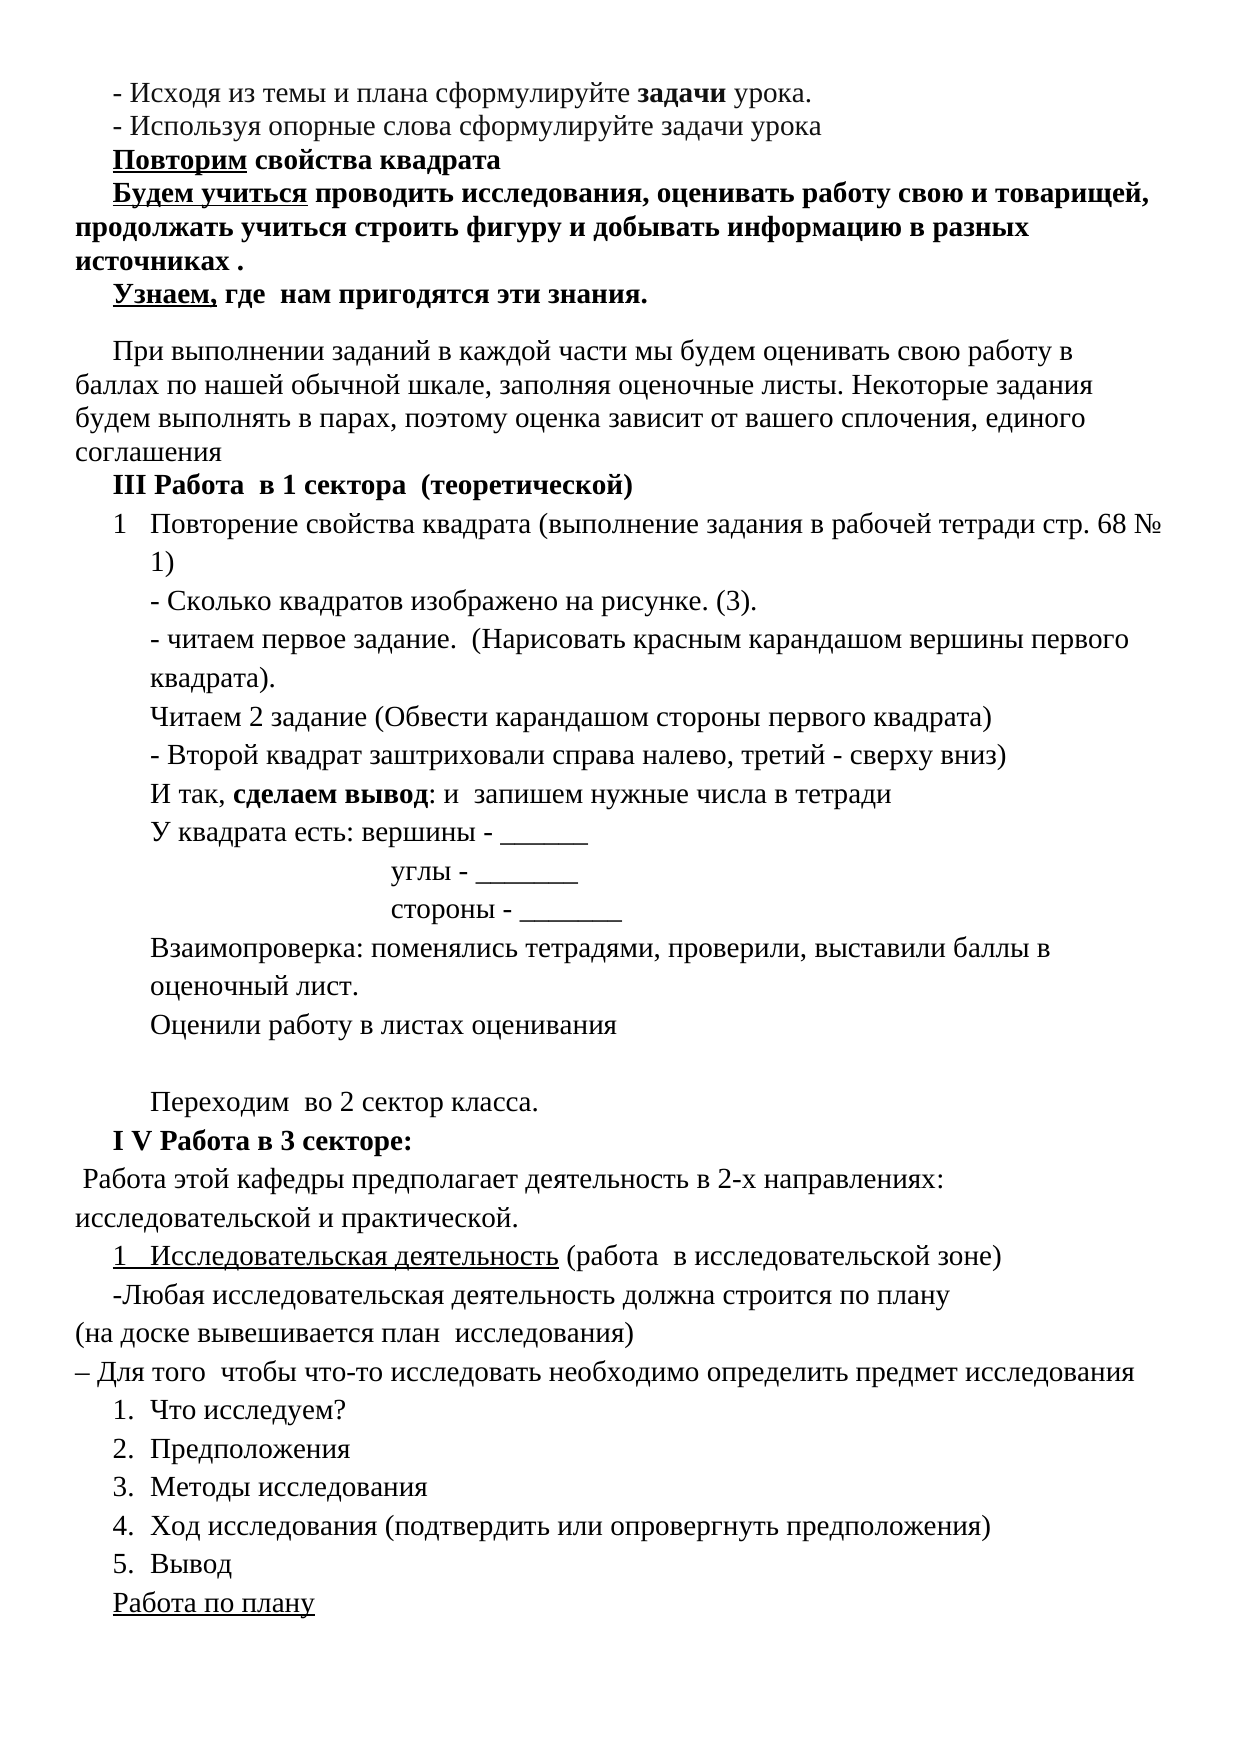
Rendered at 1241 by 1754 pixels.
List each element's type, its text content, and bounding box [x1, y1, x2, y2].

text Работа этой кафедры предполагает деятельность в 2-х направлениях: исследовательской и практической. [75, 1161, 1165, 1233]
list углы - _______ [150, 853, 1165, 886]
list Переходим во 2 сектор класса. [150, 1084, 1165, 1118]
list Исследовательская деятельность (работа в исследовательской зоне) [112, 1238, 1165, 1272]
text Будем учиться проводить исследования, оценивать работу свою и товарищей, продолжать учиться строить фигуру и добывать информацию в разных источниках . [75, 176, 1165, 276]
list Что исследуем? [112, 1392, 1165, 1426]
list - Второй квадрат заштриховали справа налево, третий - сверху вниз) [150, 737, 1165, 771]
text - Используя опорные слова сформулируйте задачи урока [75, 108, 1165, 142]
text I V Работа в 3 секторе: [112, 1123, 1165, 1156]
text - Исходя из темы и плана сформулируйте задачи урока. [75, 75, 1165, 108]
text Узнаем, где нам пригодятся эти знания. [75, 276, 1165, 310]
text При выполнении заданий в каждой части мы будем оценивать свою работу в баллах по нашей обычной шкале, заполняя оценочные листы. Некоторые задания будем выполнять в парах, поэтому оценка зависит от вашего сплочения, единого соглашения [75, 333, 1165, 467]
text – Для того чтобы что-то исследовать необходимо определить предмет исследования [75, 1354, 1165, 1387]
list Вывод [112, 1547, 1165, 1580]
list - Сколько квадратов изображено на рисунке. (3). [150, 583, 1165, 617]
list Читаем 2 задание (Обвести карандашом стороны первого квадрата) [150, 699, 1165, 732]
list Предположения [112, 1431, 1165, 1464]
list Методы исследования [112, 1469, 1165, 1503]
text (на доске вывешивается план исследования) [75, 1315, 1165, 1349]
text Работа по плану [112, 1585, 1165, 1619]
list - читаем первое задание. (Нарисовать красным карандашом вершины первого квадрата). [150, 622, 1165, 694]
list стороны - _______ [150, 891, 1165, 925]
list Ход исследования (подтвердить или опровергнуть предположения) [112, 1508, 1165, 1542]
list Оценили работу в листах оценивания [150, 1007, 1165, 1041]
list Взаимопроверка: поменялись тетрадями, проверили, выставили баллы в оценочный лист. [150, 930, 1165, 1002]
text III Работа в 1 сектора (теоретической) [112, 467, 1165, 501]
text -Любая исследовательская деятельность должна строится по плану [112, 1277, 1165, 1310]
list Повторение свойства квадрата (выполнение задания в рабочей тетради стр. 68 № 1) [112, 506, 1165, 578]
list У квадрата есть: вершины - ______ [150, 814, 1165, 848]
text Повторим свойства квадрата [75, 142, 1165, 176]
list И так, сделаем вывод: и запишем нужные числа в тетради [150, 776, 1165, 809]
